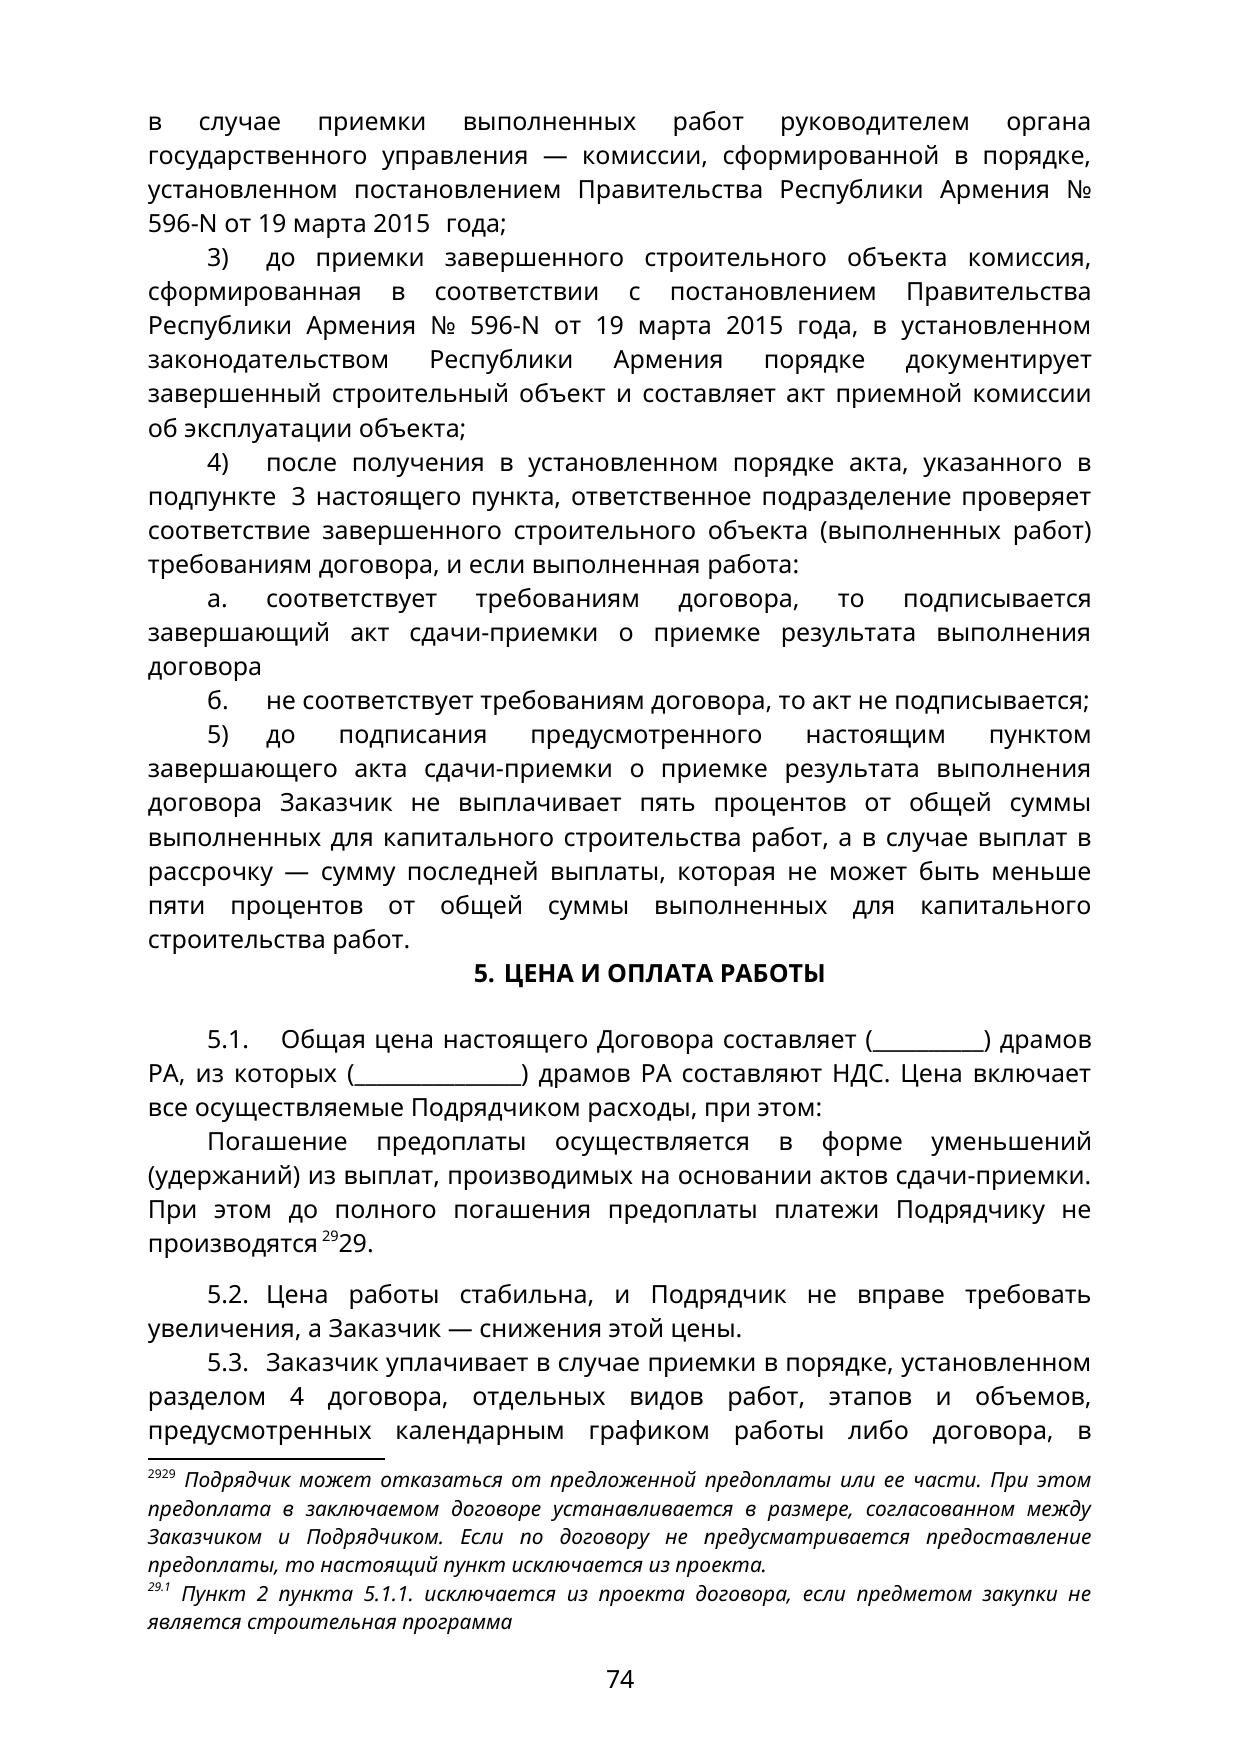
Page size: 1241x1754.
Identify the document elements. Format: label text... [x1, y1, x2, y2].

text Погашение предоплаты осуществляется в форме уменьшений (удержаний) из выплат, производимых на основании актов сдачи-приемки. При этом до полного погашения предоплаты платежи Подрядчику не производятся 29. [148, 1124, 1092, 1260]
text 3) до приемки завершенного строительного объекта комиссия, сформированная в соответствии с постановлением Правительства Республики Армения № 596-N от 19 марта 2015 года, в установленном законодательством Республики Армения порядке документирует завершенный строительный объект и составляет акт приемной комиссии об эксплуатации объекта; [148, 240, 1092, 444]
text 5. ЦЕНА И ОПЛАТА РАБОТЫ [148, 955, 1092, 989]
text а. соответствует требованиям договора, то подписывается завершающий акт сдачи-приемки о приемке результата выполнения договора [148, 581, 1092, 683]
text 5.1. Общая цена настоящего Договора составляет (__________) драмов РА, из которых (_______________) драмов РА составляют НДС. Цена включает все осуществляемые Подрядчиком расходы, при этом: [148, 1021, 1092, 1124]
text б. не соответствует требованиям договора, то акт не подписывается; [148, 683, 1092, 717]
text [148, 103, 1092, 240]
text 4) после получения в установленном порядке акта, указанного в подпункте 3 настоящего пункта, ответственное подразделение проверяет соответствие завершенного строительного объекта (выполненных работ) требованиям договора, и если выполненная работа: [148, 444, 1092, 581]
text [148, 1345, 1092, 1447]
text 5) до подписания предусмотренного настоящим пунктом завершающего акта сдачи-приемки о приемке результата выполнения договора Заказчик не выплачивает пять процентов от общей суммы выполненных для капитального строительства работ, а в случае выплат в рассрочку — сумму последней выплаты, которая не может быть меньше пяти процентов от общей суммы выполненных для капитального строительства работ. [148, 717, 1092, 955]
text 5.2. Цена работы стабильна, и Подрядчик не вправе требовать увеличения, а Заказчик — снижения этой цены. [148, 1277, 1092, 1345]
